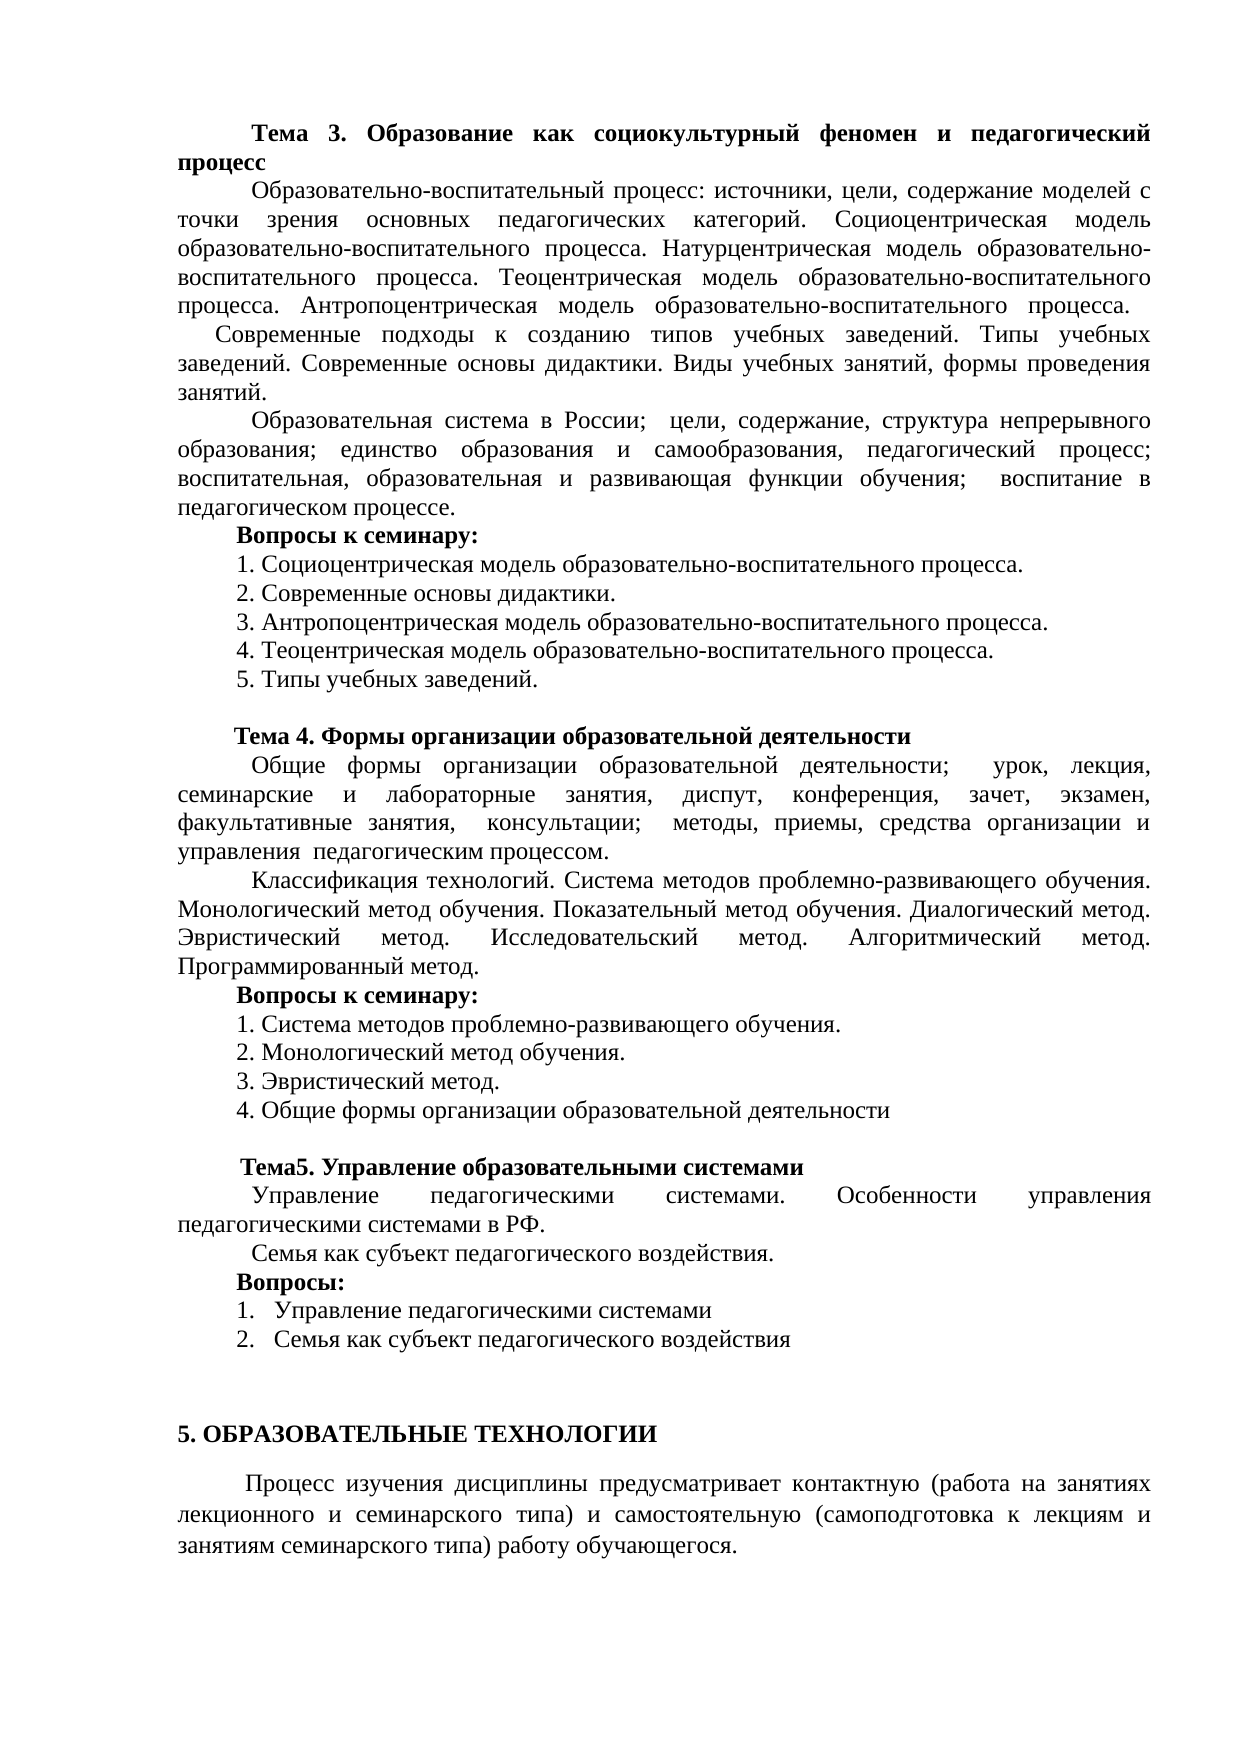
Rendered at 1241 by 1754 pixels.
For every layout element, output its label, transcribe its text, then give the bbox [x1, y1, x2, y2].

text Образовательно-воспитательный процесс: источники, цели, содержание моделей с точки зрения основных педагогических категорий. Социоцентрическая модель образовательно-воспитательного процесса. Натурцентрическая модель образовательно-воспитательного процесса. Теоцентрическая модель образовательно-воспитательного процесса. Антропоцентрическая модель образовательно-воспитательного процесса. Современные подходы к созданию типов учебных заведений. Типы учебных заведений. Современные основы дидактики. Виды учебных занятий, формы проведения занятий. [177, 176, 1152, 406]
list Управление педагогическими системами [236, 1295, 1152, 1324]
text 1. Социоцентрическая модель образовательно-воспитательного процесса. [177, 549, 1152, 578]
text Общие формы организации образовательной деятельности; урок, лекция, семинарские и лабораторные занятия, диспут, конференция, зачет, экзамен, факультативные занятия, консультации; методы, приемы, средства организации и управления педагогическим процессом. [177, 750, 1152, 865]
text 5. Типы учебных заведений. [177, 664, 1152, 693]
text Классификация технологий. Система методов проблемно-развивающего обучения. Монологический метод обучения. Показательный метод обучения. Диалогический метод. Эвристический метод. Исследовательский метод. Алгоритмический метод. Программированный метод. [177, 865, 1152, 980]
text 3. Антропоцентрическая модель образовательно-воспитательного процесса. [177, 607, 1152, 636]
text Управление педагогическими системами. Особенности управления педагогическими системами в РФ. [177, 1180, 1152, 1238]
text Тема5. Управление образовательными системами [177, 1152, 1152, 1180]
text 2. Монологический метод обучения. [177, 1037, 1152, 1066]
text Вопросы к семинару: [177, 521, 1152, 549]
text Вопросы к семинару: [177, 980, 1152, 1009]
text 3. Эвристический метод. [177, 1066, 1152, 1095]
text 2. Современные основы дидактики. [177, 578, 1152, 607]
text Тема 3. Образование как социокультурный феномен и педагогический процесс [177, 118, 1152, 176]
text Образовательная система в России; цели, содержание, структура непрерывного образования; единство образования и самообразования, педагогический процесс; воспитательная, образовательная и развивающая функции обучения; воспитание в педагогическом процессе. [177, 406, 1152, 521]
text Семья как субъект педагогического воздействия. [177, 1238, 1152, 1267]
text 1. Система методов проблемно-развивающего обучения. [177, 1009, 1152, 1037]
text Процесс изучения дисциплины предусматривает контактную (работа на занятиях лекционного и семинарского типа) и самостоятельную (самоподготовка к лекциям и занятиям семинарского типа) работу обучающегося. [177, 1468, 1152, 1559]
text 5. ОБРАЗОВАТЕЛЬНЫЕ ТЕХНОЛОГИИ [177, 1419, 1152, 1448]
text Тема 4. Формы организации образовательной деятельности [177, 721, 1152, 750]
text 4. Общие формы организации образовательной деятельности [177, 1095, 1152, 1124]
text 4. Теоцентрическая модель образовательно-воспитательного процесса. [177, 636, 1152, 664]
text Вопросы: [177, 1267, 1152, 1295]
list Семья как субъект педагогического воздействия [236, 1324, 1152, 1353]
